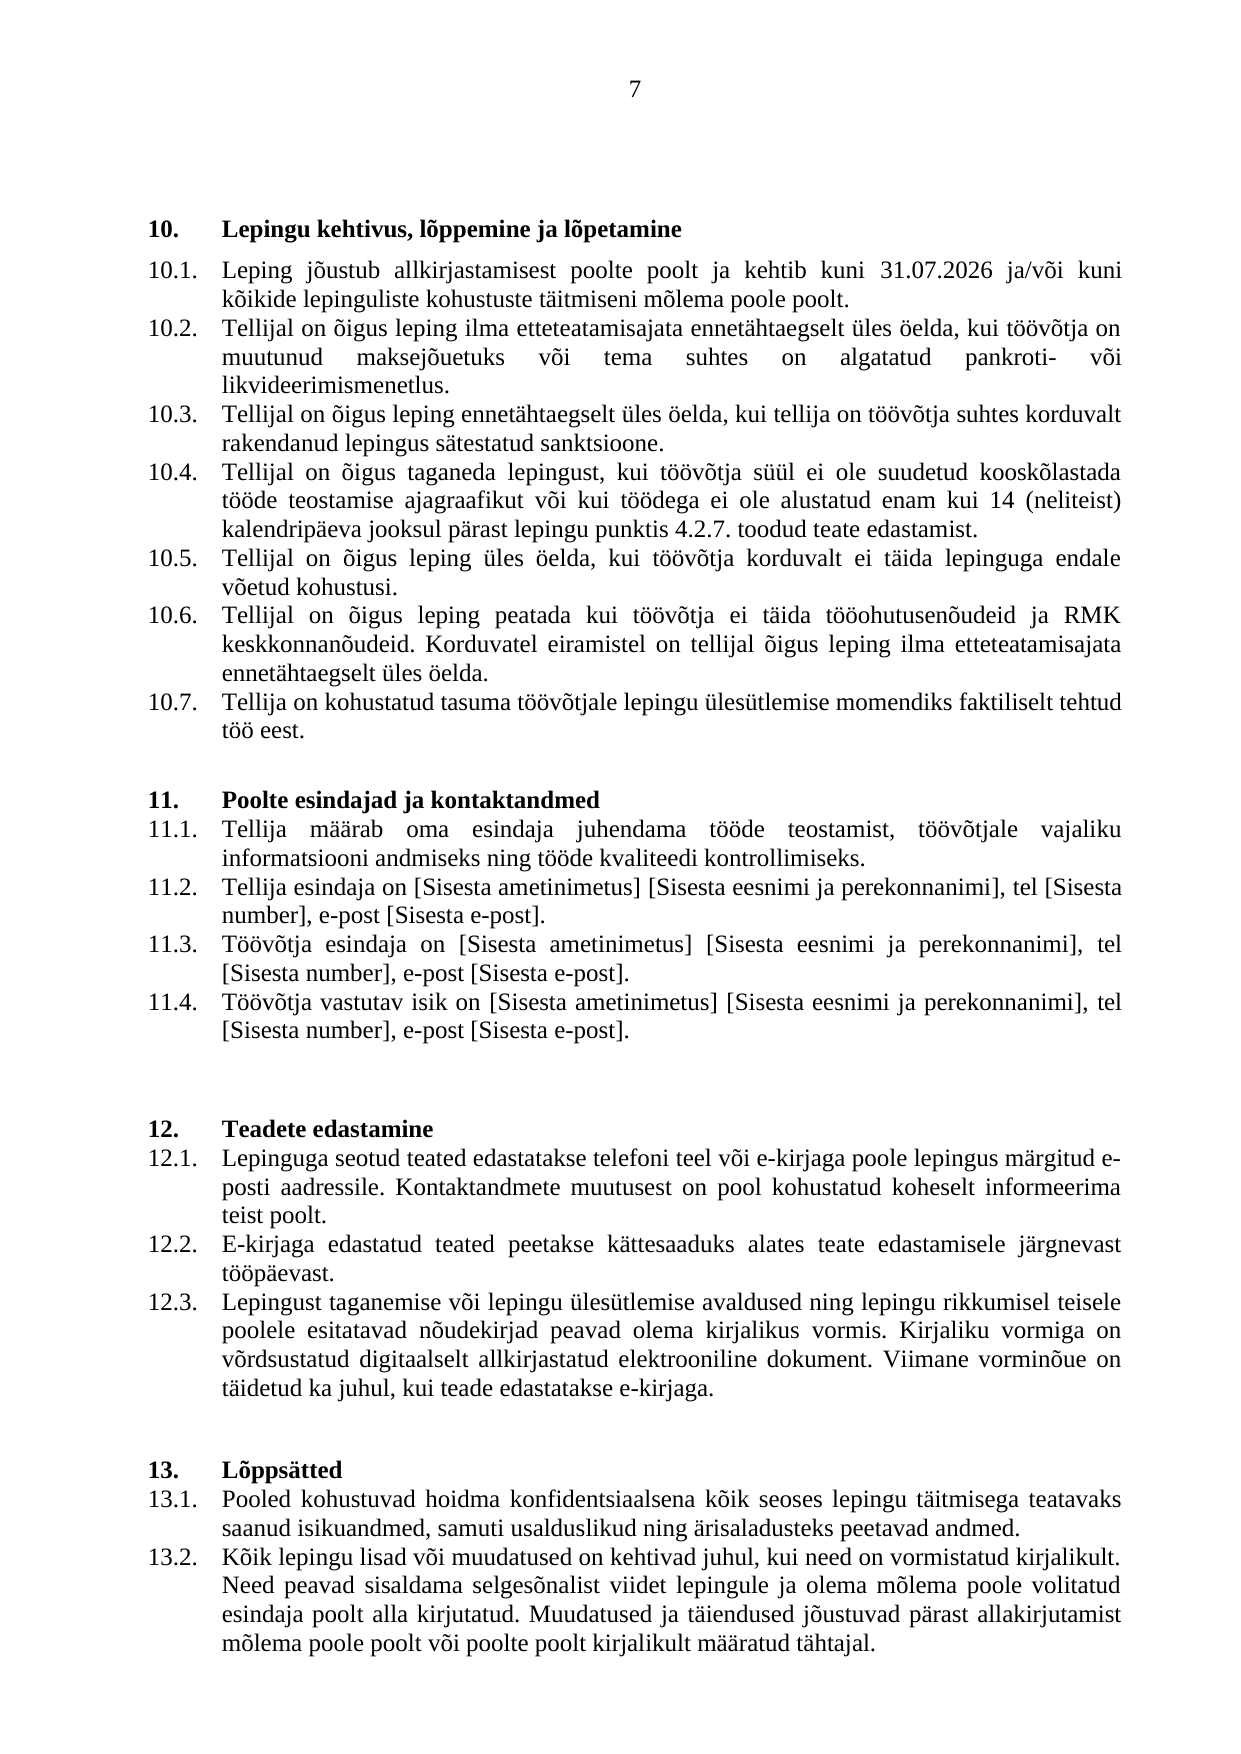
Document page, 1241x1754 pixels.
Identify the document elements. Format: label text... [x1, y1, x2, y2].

list Tellija esindaja on tel , e-post [148, 872, 1122, 929]
list Kõik lepingu lisad või muudatused on kehtivad juhul, kui need on vormistatud kirjalikult. Need peavad sisaldama selgesõnalist viidet lepingule ja olema mõlema poole volitatud esindaja poolt alla kirjutatud. Muudatused ja täiendused jõustuvad pärast allakirjutamist mõlema poole poolt või poolte poolt kirjalikult määratud tähtajal. [148, 1542, 1122, 1657]
list Tellija määrab oma esindaja juhendama tööde teostamist, töövõtjale vajaliku informatsiooni andmiseks ning tööde kvaliteedi kontrollimiseks. [148, 814, 1122, 872]
list Tellijal on õigus leping ennetähtaegselt üles öelda, kui tellija on töövõtja suhtes korduvalt rakendanud lepingus sätestatud sanktsioone. [148, 399, 1122, 457]
list Lepingust taganemise või lepingu ülesütlemise avaldused ning lepingu rikkumisel teisele poolele esitatavad nõudekirjad peavad olema kirjalikus vormis. Kirjaliku vormiga on võrdsustatud digitaalselt allkirjastatud elektrooniline dokument. Viimane vorminõue on täidetud ka juhul, kui teade edastatakse e-kirjaga. [148, 1287, 1122, 1402]
list Pooled kohustuvad hoidma konfidentsiaalsena kõik seoses lepingu täitmisega teatavaks saanud isikuandmed, samuti usalduslikud ning ärisaladusteks peetavad andmed. [148, 1484, 1122, 1542]
list Tellija on kohustatud tasuma töövõtjale lepingu ülesütlemise momendiks faktiliselt tehtud töö eest. [148, 687, 1122, 744]
list Tellijal on õigus leping peatada kui töövõtja ei täida tööohutusenõudeid ja RMK keskkonnanõudeid. Korduvatel eiramistel on tellijal õigus leping ilma etteteatamisajata ennetähtaegselt üles öelda. [148, 601, 1122, 687]
list E-kirjaga edastatud teated peetakse kättesaaduks alates teate edastamisele järgnevast tööpäevast. [148, 1229, 1122, 1287]
list Töövõtja vastutav isik on tel , e-post [148, 987, 1122, 1044]
list Lepinguga seotud teated edastatakse telefoni teel või e-kirjaga poole lepingus märgitud e-posti aadressile. Kontaktandmete muutusest on pool kohustatud koheselt informeerima teist poolt. [148, 1143, 1122, 1229]
list Tellijal on õigus leping ilma etteteatamisajata ennetähtaegselt üles öelda, kui töövõtja on muutunud maksejõuetuks või tema suhtes on algatatud pankroti- või likvideerimismenetlus. [148, 313, 1122, 399]
list Lepingu kehtivus, lõppemine ja lõpetamine [148, 214, 1122, 243]
list Teadete edastamine [148, 1114, 1122, 1143]
list Poolte esindajad ja kontaktandmed [148, 786, 1122, 814]
list Leping jõustub allkirjastamisest poolte poolt ja kehtib kuni ja/või kuni kõikide lepinguliste kohustuste täitmiseni mõlema poole poolt. [148, 256, 1122, 313]
list Tellijal on õigus leping üles öelda, kui töövõtja korduvalt ei täida lepinguga endale võetud kohustusi. [148, 543, 1122, 601]
list Töövõtja esindaja on tel , e-post [148, 929, 1122, 987]
list Tellijal on õigus taganeda lepingust, kui töövõtja süül ei ole suudetud kooskõlastada tööde teostamise ajagraafikut või kui töödega ei ole alustatud enam kui 14 (neliteist) kalendripäeva jooksul pärast lepingu punktis 4.2.7. toodud teate edastamist. [148, 457, 1122, 543]
list Lõppsätted [148, 1456, 1122, 1484]
